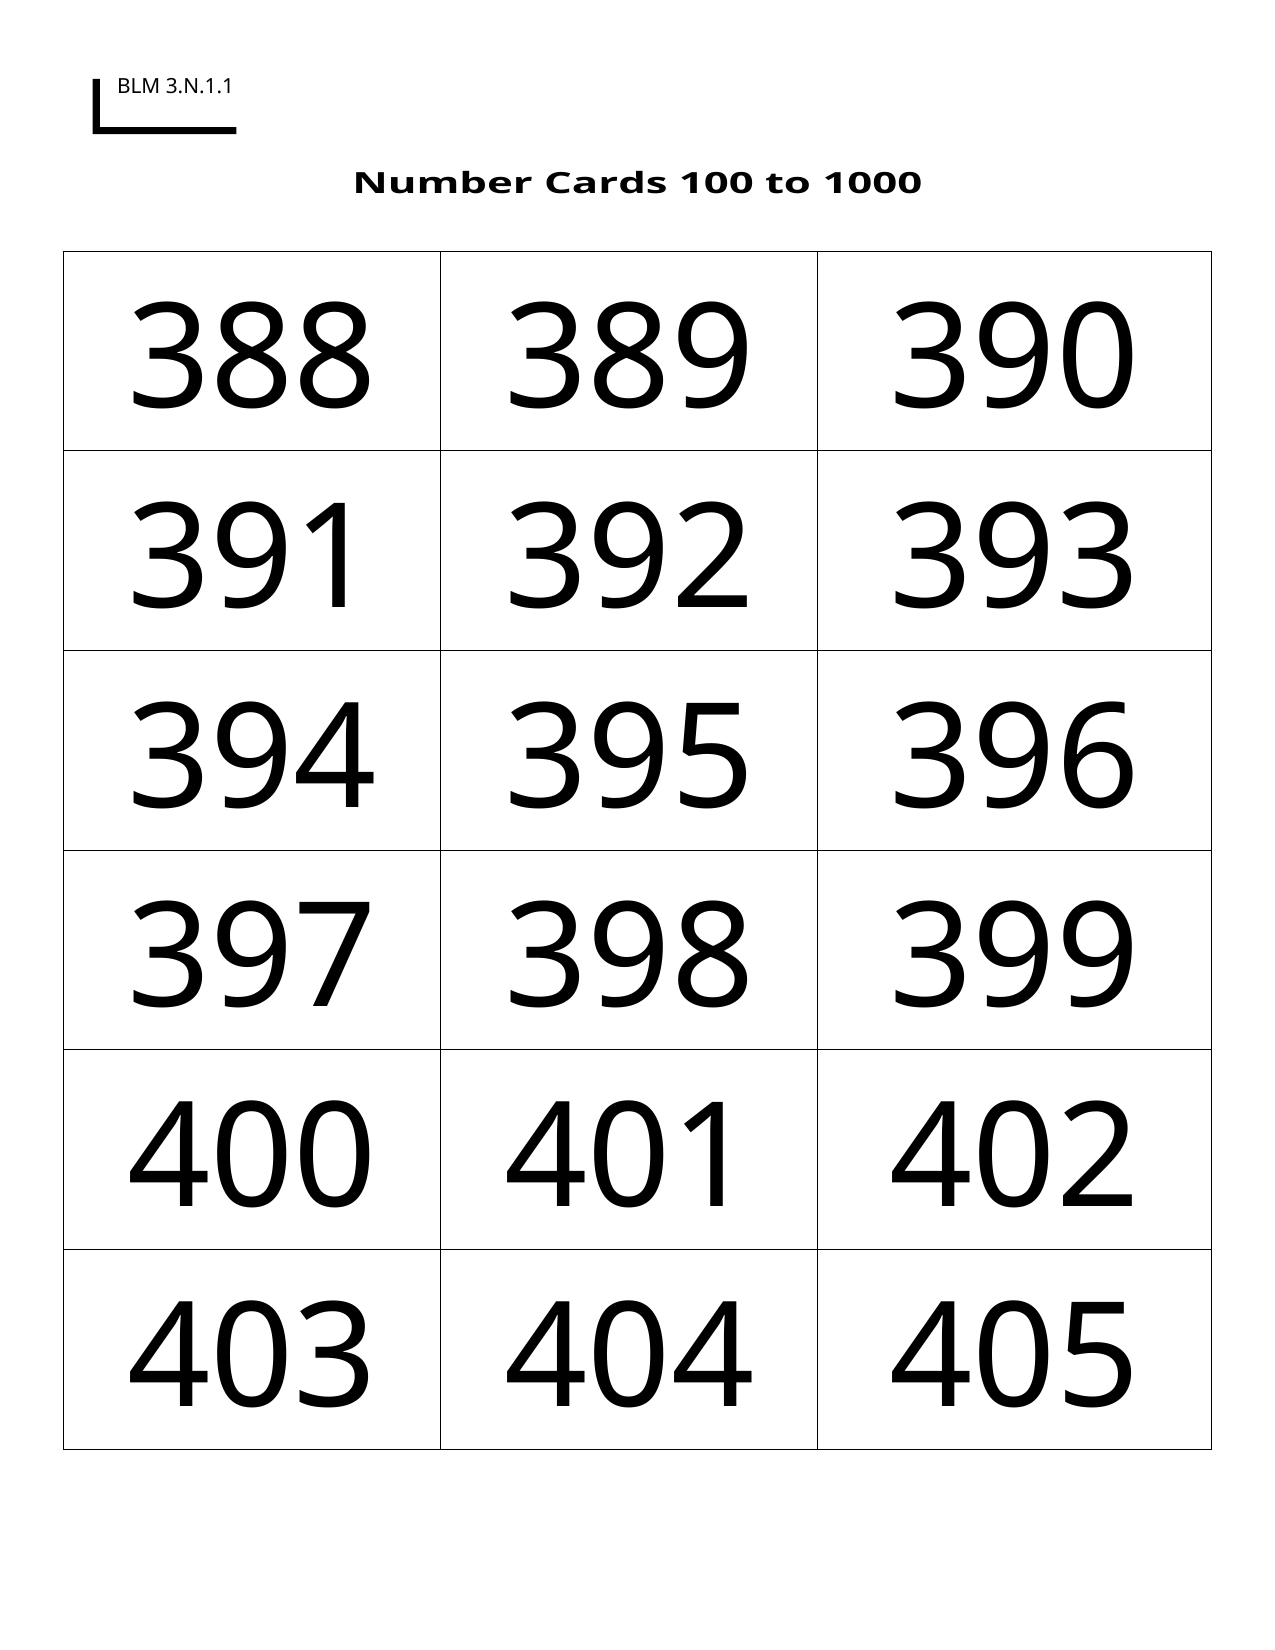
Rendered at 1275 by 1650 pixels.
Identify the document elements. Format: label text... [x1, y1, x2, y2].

table_cell 404 [441, 1250, 817, 1449]
table_cell 393 [818, 451, 1211, 650]
table_cell 400 [64, 1050, 440, 1249]
table_cell 391 [64, 451, 440, 650]
table_cell 402 [818, 1050, 1211, 1249]
table_cell 399 [818, 851, 1211, 1049]
table_cell 397 [64, 851, 440, 1049]
table_cell 388 [64, 252, 440, 450]
table_cell 395 [441, 651, 817, 850]
table_cell 389 [441, 252, 817, 450]
table_cell 390 [818, 252, 1211, 450]
table_cell 392 [441, 451, 817, 650]
table_cell 403 [64, 1250, 440, 1449]
table_cell 394 [64, 651, 440, 850]
table_cell 396 [818, 651, 1211, 850]
table_cell 401 [441, 1050, 817, 1249]
table_cell 405 [818, 1250, 1211, 1449]
table_cell 398 [441, 851, 817, 1049]
